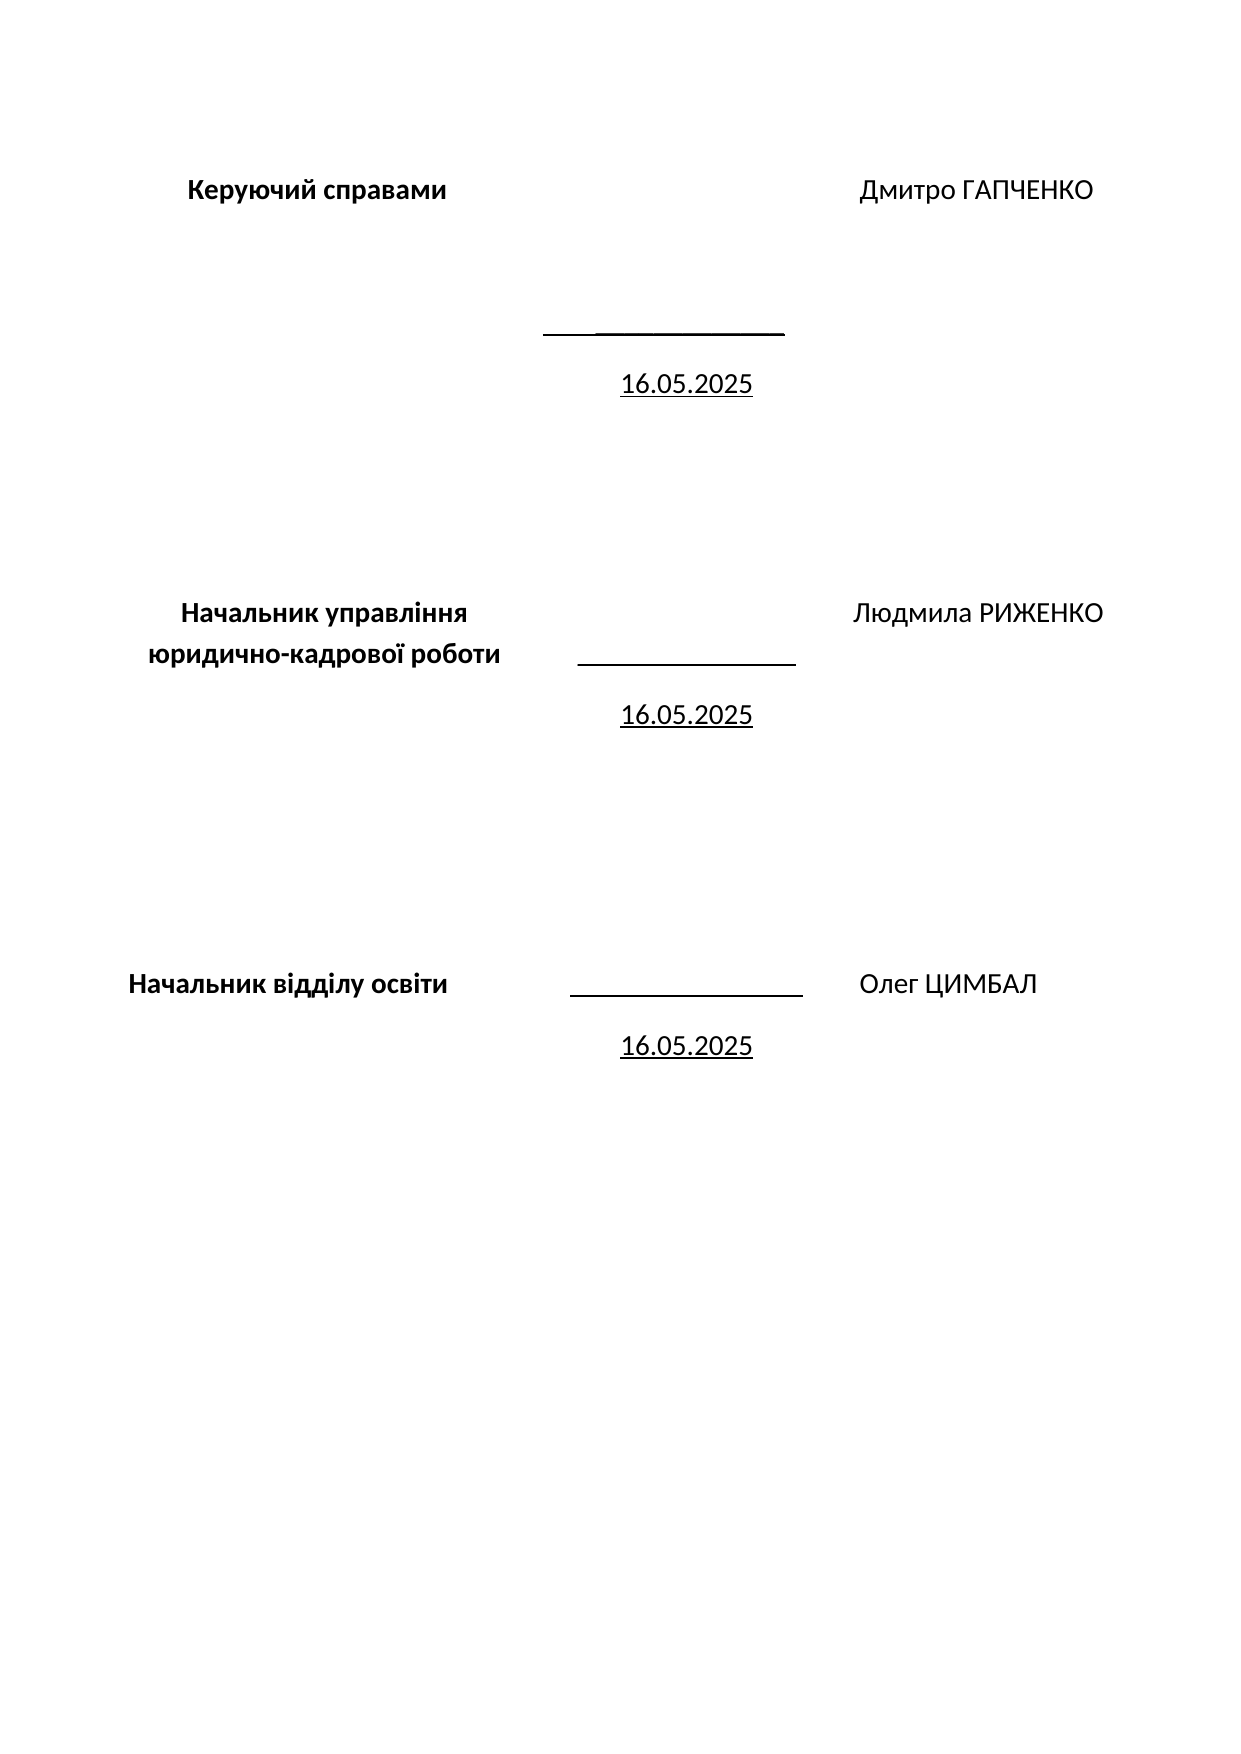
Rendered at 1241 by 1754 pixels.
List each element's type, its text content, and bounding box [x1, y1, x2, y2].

table_header Керуючий справами [117, 118, 531, 471]
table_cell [117, 903, 531, 1582]
table_cell Людмила РИЖЕНКО [842, 471, 1212, 903]
table_header Дмитро ГАПЧЕНКО [842, 118, 1212, 471]
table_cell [531, 903, 842, 1582]
table_header _____________ 16.05.2025 [531, 118, 842, 471]
table_cell Начальник управління юридично-кадрової роботи [117, 471, 531, 903]
table_cell _______________ 16.05.2025 [531, 471, 842, 903]
table_cell Олег ЦИМБАЛ [842, 903, 1212, 1582]
